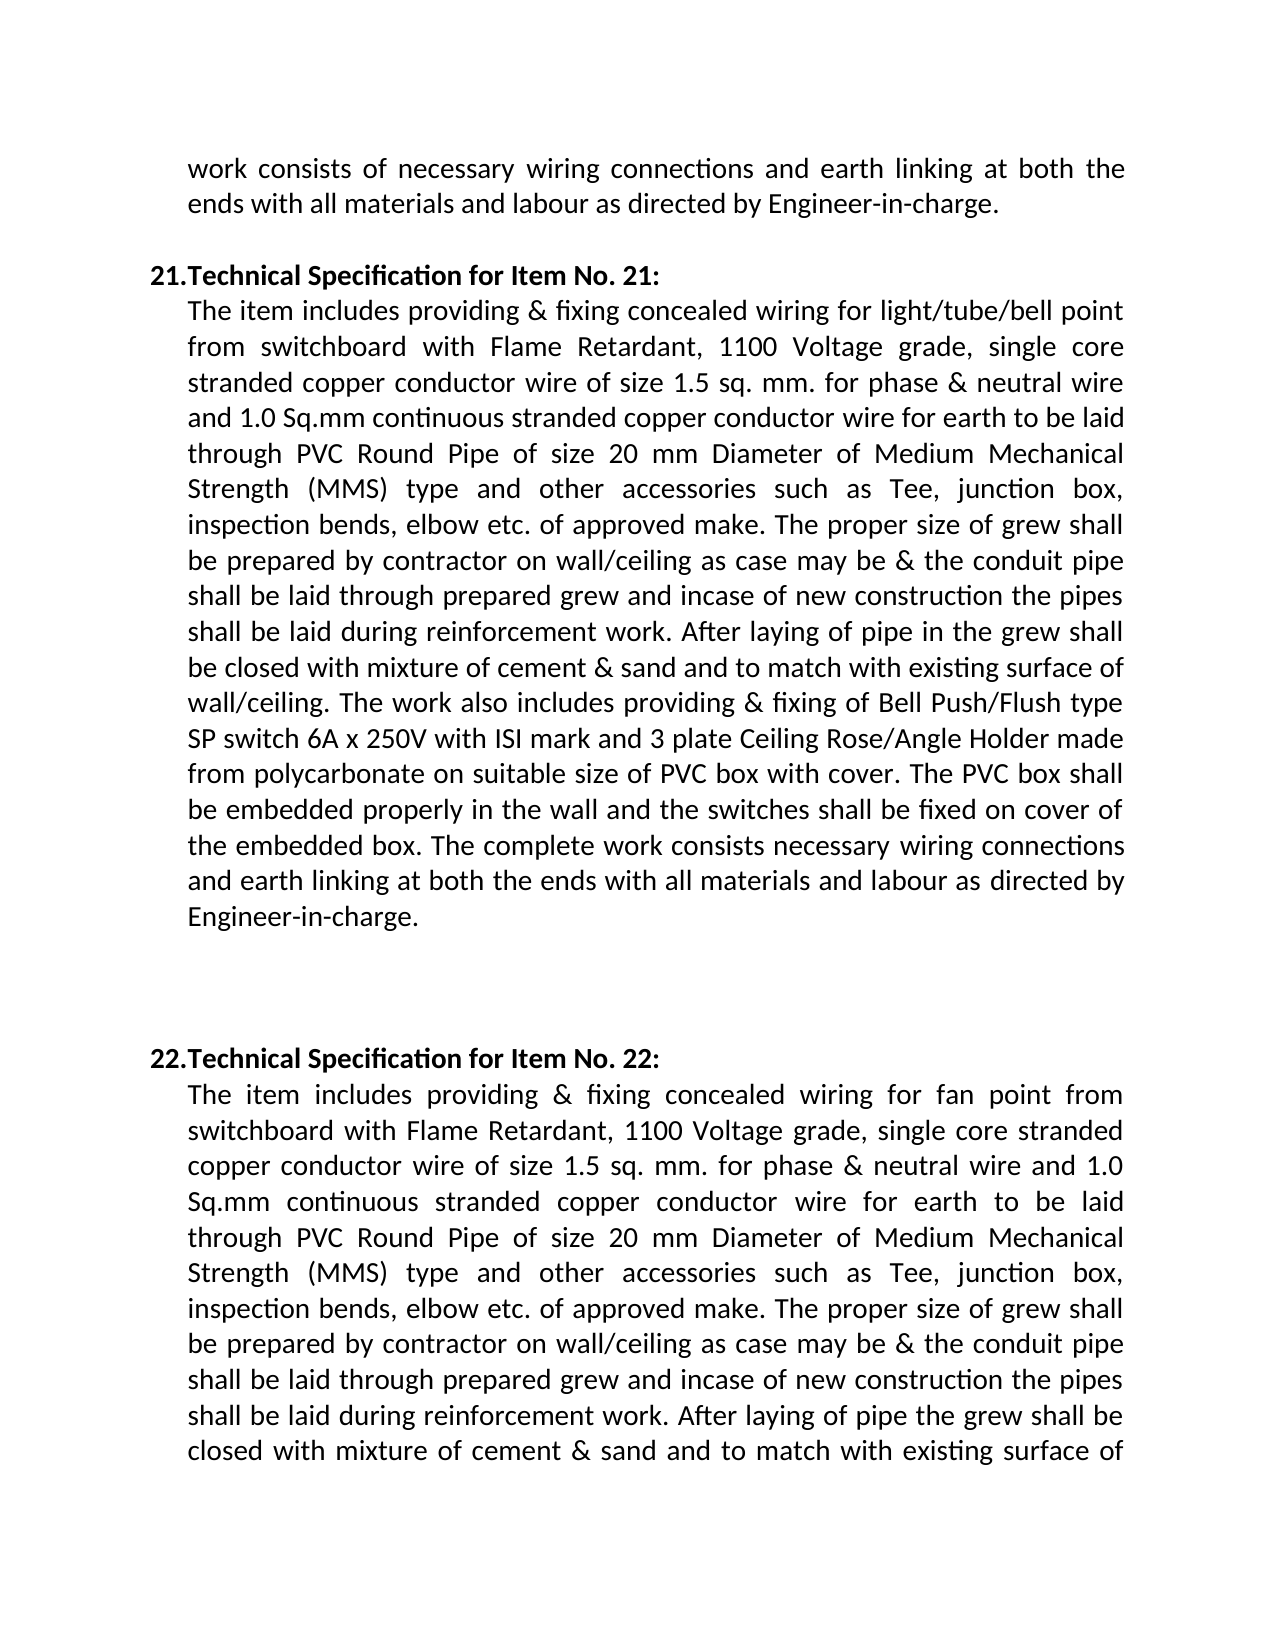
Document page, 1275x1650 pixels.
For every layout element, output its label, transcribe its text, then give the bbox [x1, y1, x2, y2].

list Technical Specification for Item No. 21: [150, 257, 1125, 292]
list Technical Specification for Item No. 22: [150, 1041, 1125, 1076]
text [187, 150, 1125, 221]
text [187, 1076, 1125, 1468]
text The item includes providing & fixing concealed wiring for light/tube/bell point from switchboard with Flame Retardant, 1100 Voltage grade, single core stranded copper conductor wire of size 1.5 sq. mm. for phase & neutral wire and 1.0 Sq.mm continuous stranded copper conductor wire for earth to be laid through PVC Round Pipe of size 20 mm Diameter of Medium Mechanical Strength (MMS) type and other accessories such as Tee, junction box, inspection bends, elbow etc. of approved make. The proper size of grew shall be prepared by contractor on wall/ceiling as case may be & the conduit pipe shall be laid through prepared grew and incase of new construction the pipes shall be laid during reinforcement work. After laying of pipe in the grew shall be closed with mixture of cement & sand and to match with existing surface of wall/ceiling. The work also includes providing & fixing of Bell Push/Flush type SP switch 6A x 250V with ISI mark and 3 plate Ceiling Rose/Angle Holder made from polycarbonate on suitable size of PVC box with cover. The PVC box shall be embedded properly in the wall and the switches shall be fixed on cover of the embedded box. The complete work consists necessary wiring connections and earth linking at both the ends with all materials and labour as directed by Engineer-in-charge. [187, 292, 1125, 934]
